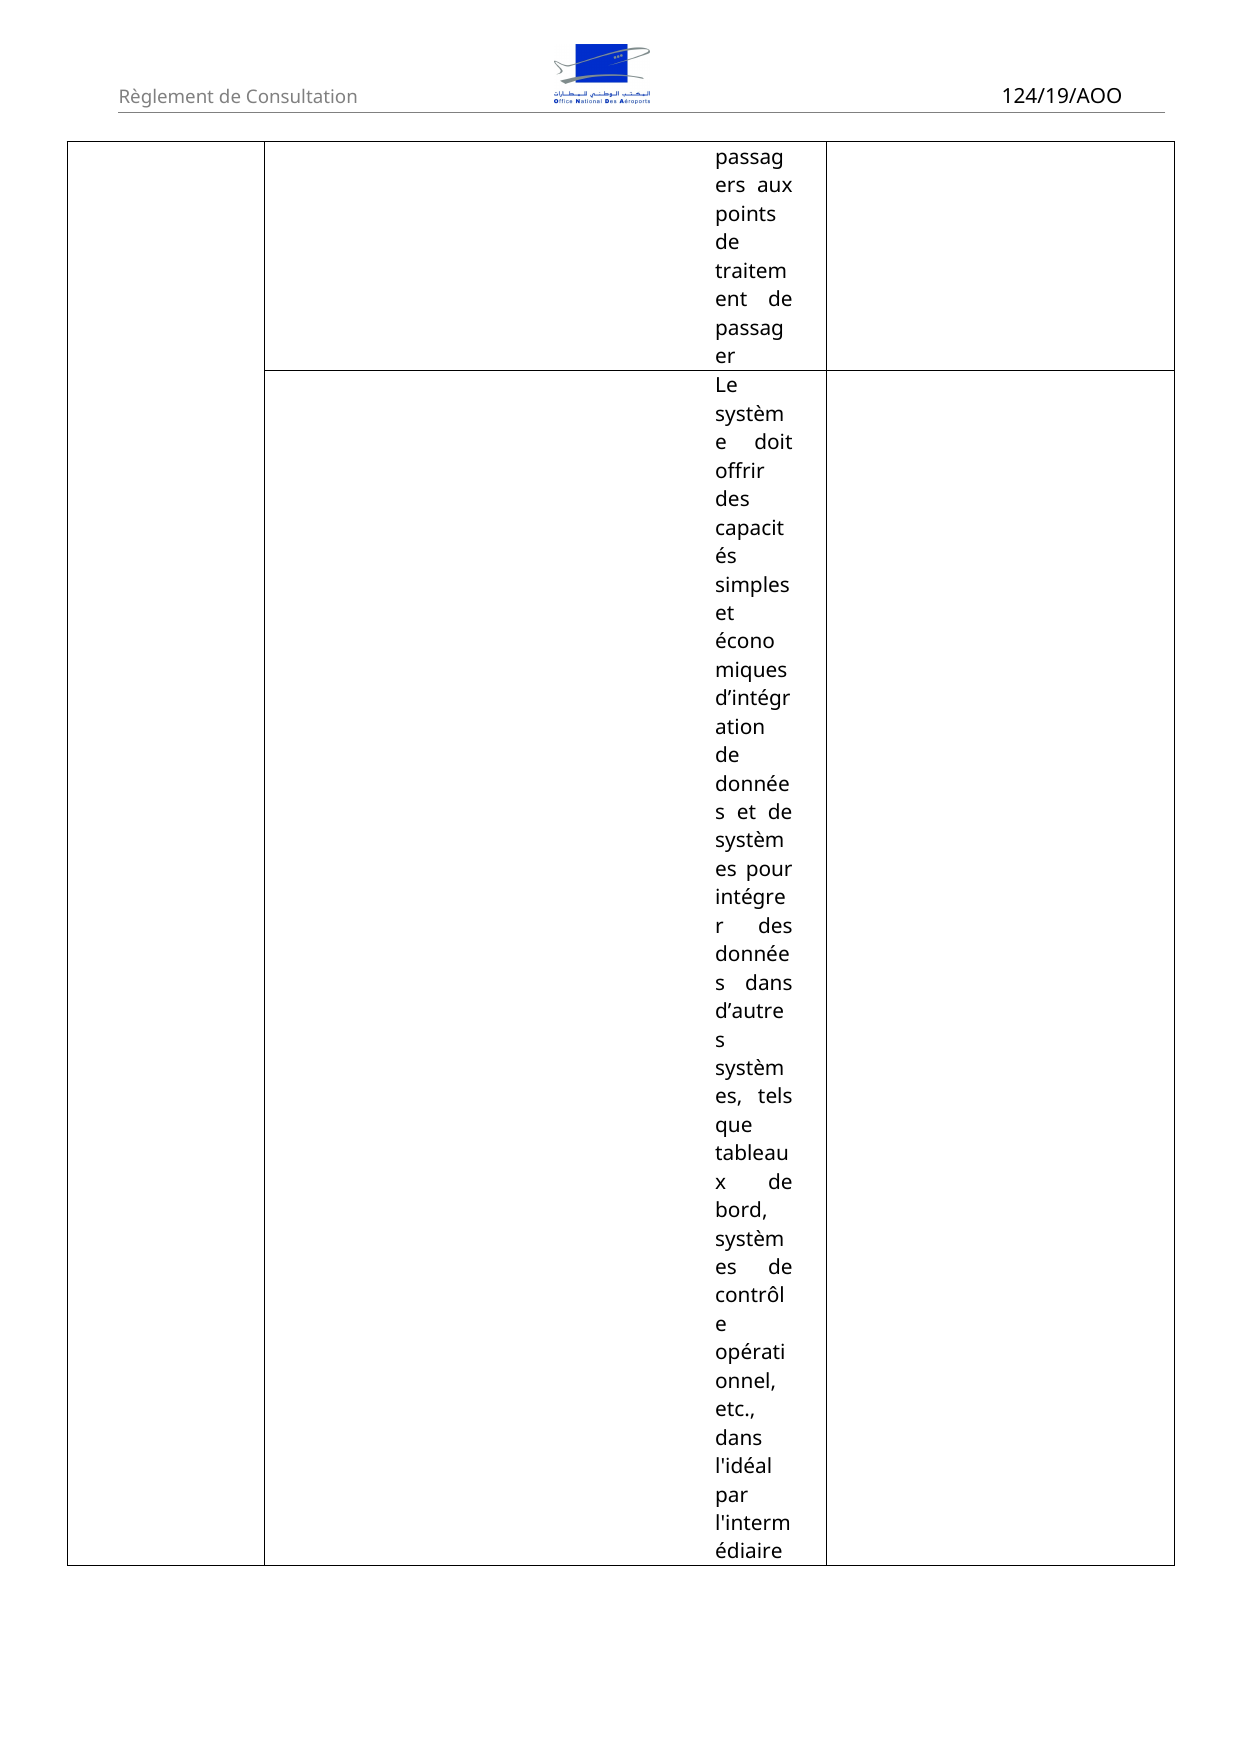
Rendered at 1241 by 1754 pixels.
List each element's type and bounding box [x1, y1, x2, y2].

table_cell [265, 371, 826, 1565]
picture [554, 44, 650, 104]
table_cell [827, 371, 1174, 1565]
table_cell [265, 142, 826, 369]
table_cell [827, 142, 1174, 369]
